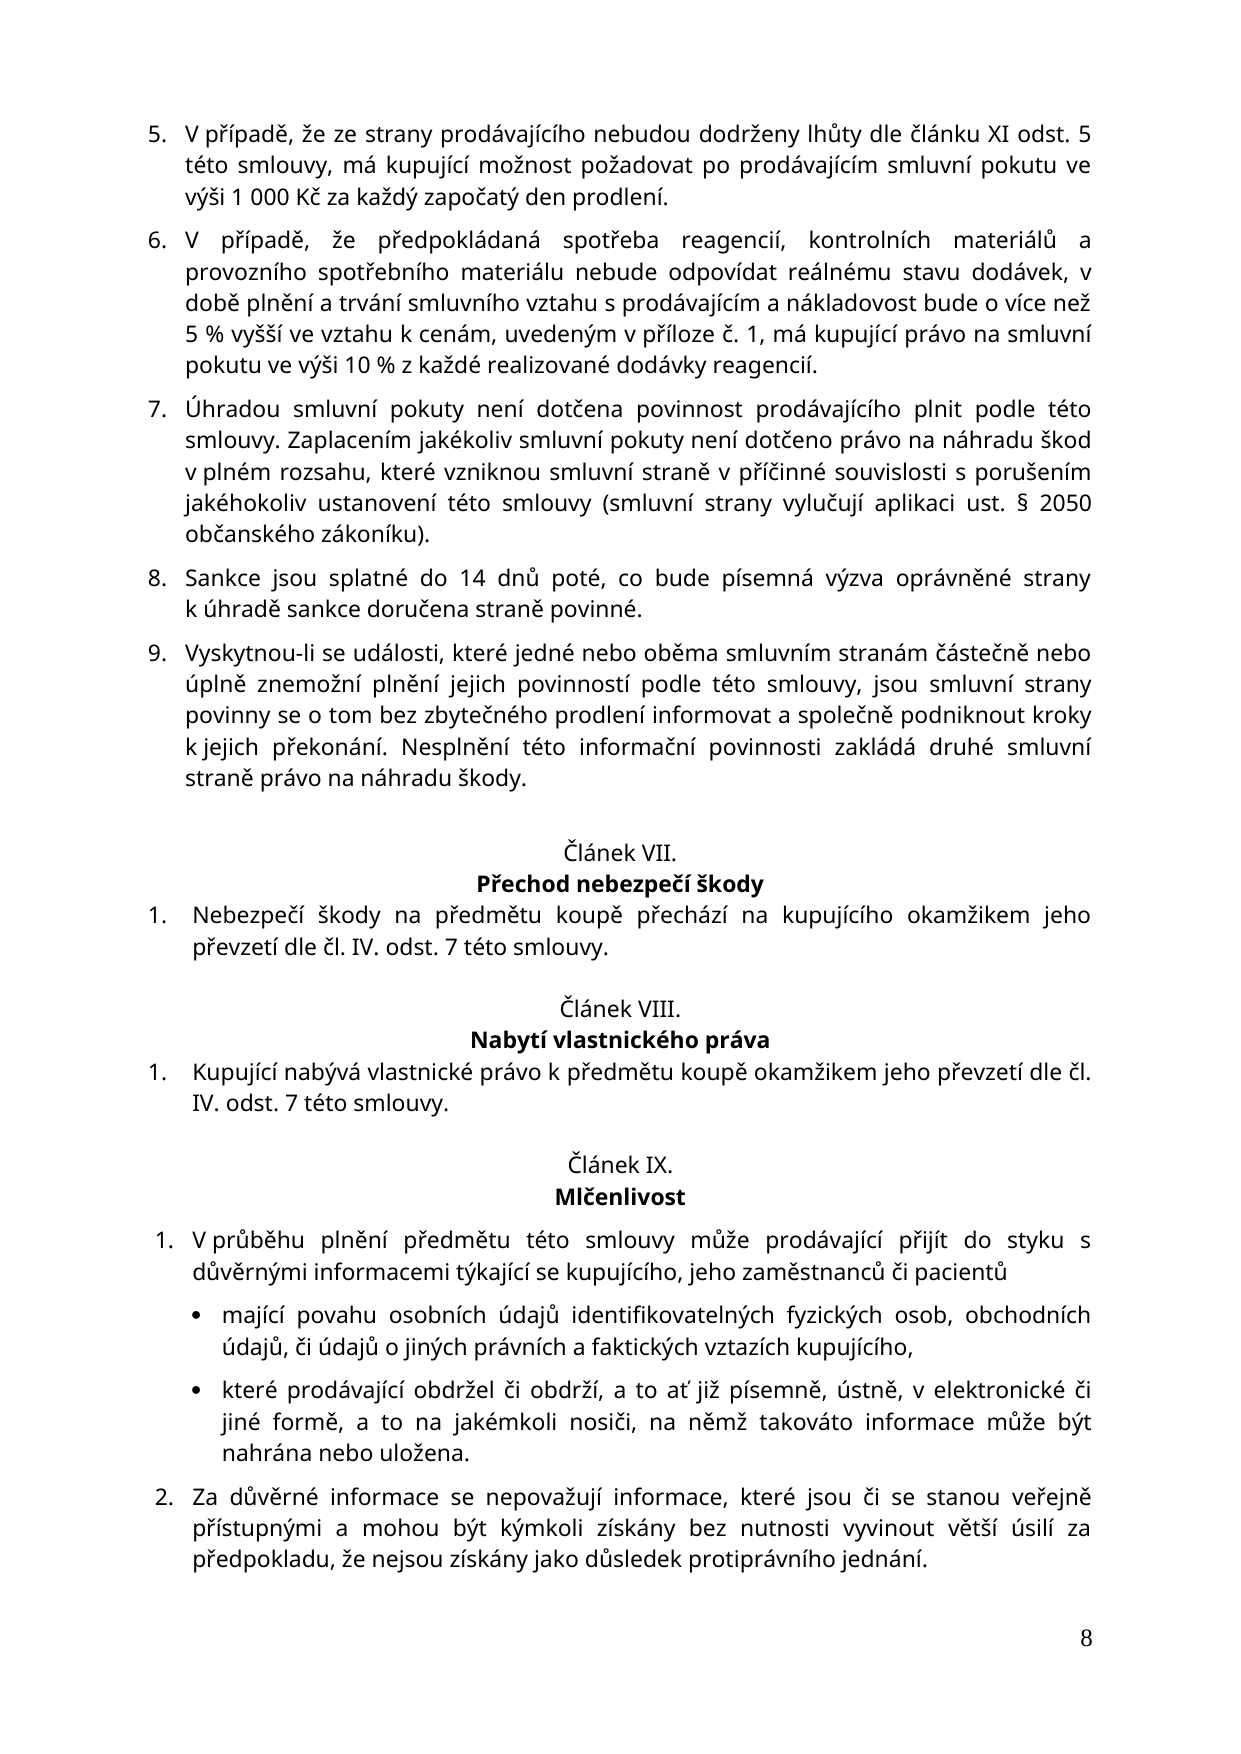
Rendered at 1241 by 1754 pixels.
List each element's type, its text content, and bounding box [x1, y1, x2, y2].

list Za důvěrné informace se nepovažují informace, které jsou či se stanou veřejně přístupnými a mohou být kýmkoli získány bez nutnosti vyvinout větší úsilí za předpokladu, že nejsou získány jako důsledek protiprávního jednání. [154, 1481, 1092, 1574]
list V případě, že předpokládaná spotřeba reagencií, kontrolních materiálů a provozního spotřebního materiálu nebude odpovídat reálnému stavu dodávek, v době plnění a trvání smluvního vztahu s prodávajícím a nákladovost bude o více než 5 % vyšší ve vztahu k cenám, uvedeným v příloze č. 1, má kupující právo na smluvní pokutu ve výši 10 % z každé realizované dodávky reagencií. [148, 224, 1092, 381]
list Sankce jsou splatné do 14 dnů poté, co bude písemná výzva oprávněné strany k úhradě sankce doručena straně povinné. [148, 562, 1092, 624]
list V průběhu plnění předmětu této smlouvy může prodávající přijít do styku s důvěrnými informacemi týkající se kupujícího, jeho zaměstnanců či pacientů [154, 1224, 1092, 1287]
text Nabytí vlastnického práva [148, 1024, 1092, 1056]
text Mlčenlivost [148, 1181, 1092, 1212]
text Článek VII. [148, 837, 1092, 868]
list mající povahu osobních údajů identifikovatelných fyzických osob, obchodních údajů, či údajů o jiných právních a faktických vztazích kupujícího, [192, 1299, 1092, 1362]
text Článek VIII. [148, 993, 1092, 1024]
list Úhradou smluvní pokuty není dotčena povinnost prodávajícího plnit podle této smlouvy. Zaplacením jakékoliv smluvní pokuty není dotčeno právo na náhradu škod v plném rozsahu, které vzniknou smluvní straně v příčinné souvislosti s porušením jakéhokoliv ustanovení této smlouvy (smluvní strany vylučují aplikaci ust. § 2050 občanského zákoníku). [148, 393, 1092, 549]
list V případě, že ze strany prodávajícího nebudou dodrženy lhůty dle článku XI odst. 5 této smlouvy, má kupující možnost požadovat po prodávajícím smluvní pokutu ve výši 1 000 Kč za každý započatý den prodlení. [148, 118, 1092, 212]
list Kupující nabývá vlastnické právo k předmětu koupě okamžikem jeho převzetí dle čl. IV. odst. 7 této smlouvy. [148, 1056, 1092, 1118]
list které prodávající obdržel či obdrží, a to ať již písemně, ústně, v elektronické či jiné formě, a to na jakémkoli nosiči, na němž takováto informace může být nahrána nebo uložena. [192, 1374, 1092, 1468]
list Vyskytnou-li se události, které jedné nebo oběma smluvním stranám částečně nebo úplně znemožní plnění jejich povinností podle této smlouvy, jsou smluvní strany povinny se o tom bez zbytečného prodlení informovat a společně podniknout kroky k jejich překonání. Nesplnění této informační povinnosti zakládá druhé smluvní straně právo na náhradu škody. [148, 637, 1092, 793]
text Článek IX. [148, 1149, 1092, 1181]
list Nebezpečí škody na předmětu koupě přechází na kupujícího okamžikem jeho převzetí dle čl. IV. odst. 7 této smlouvy. [148, 899, 1092, 962]
text Přechod nebezpečí škody [148, 868, 1092, 899]
